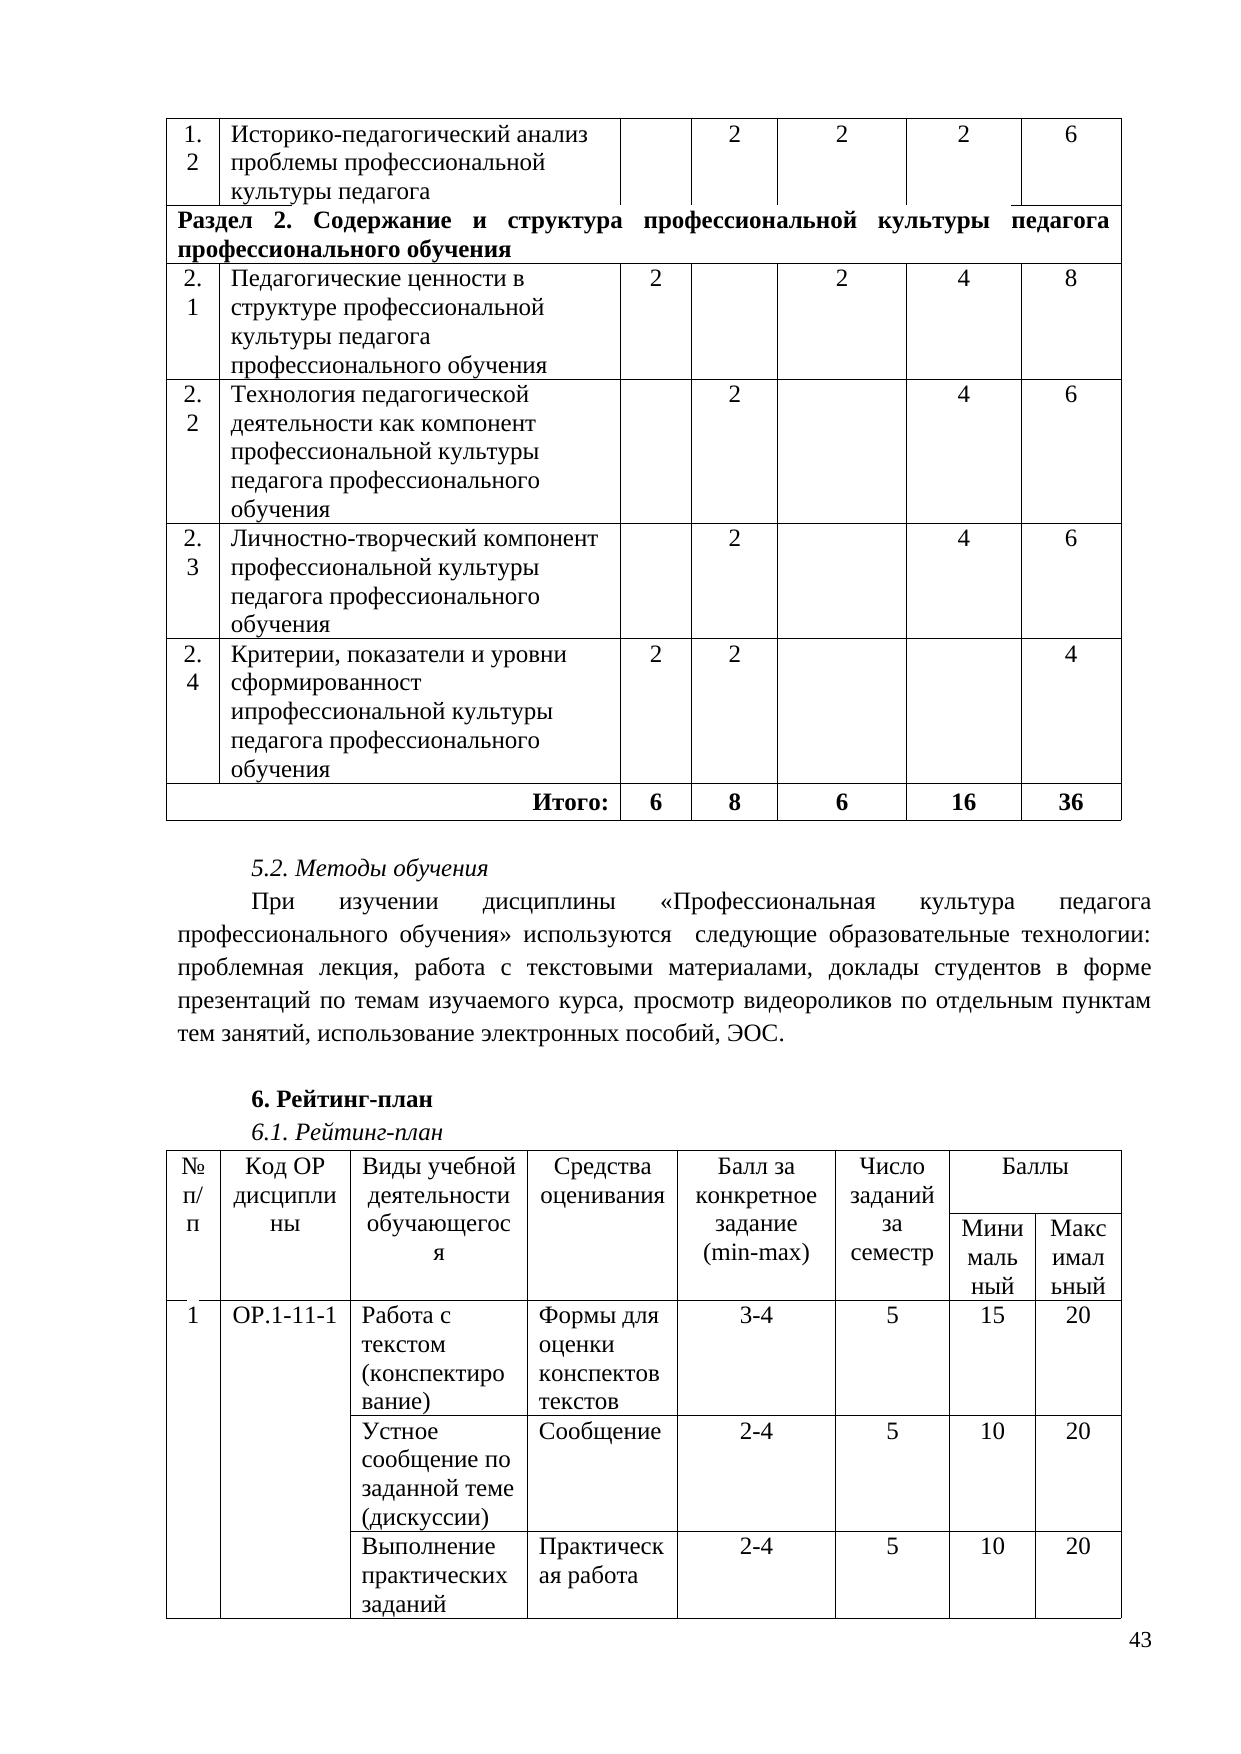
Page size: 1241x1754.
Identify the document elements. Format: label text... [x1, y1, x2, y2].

table_cell 20 [1036, 1416, 1121, 1531]
table_cell Работа с текстом (конспектирование) [351, 1301, 527, 1415]
table_cell 6 [621, 784, 691, 820]
text 6. Рейтинг-план [177, 1084, 1152, 1113]
table_cell 2 [907, 119, 1021, 205]
table_cell Личностно-творческий компонент профессиональной культуры педагога профессионального обучения [220, 524, 620, 638]
table_cell Устное сообщение по заданной теме (дискуссии) [351, 1416, 527, 1531]
table_cell 2 [692, 524, 777, 638]
table_cell 6 [1022, 119, 1121, 205]
table_cell 6 [1022, 380, 1121, 523]
table_cell 2.4 [167, 639, 219, 782]
table_header Код ОР дисциплины [221, 1151, 350, 1300]
table_header Средства оценивания [528, 1151, 677, 1300]
table_cell 15 [950, 1301, 1035, 1415]
text 5.2. Методы обучения [177, 853, 1152, 882]
table_cell [621, 380, 691, 523]
table_cell [778, 639, 906, 782]
table_cell [692, 264, 777, 378]
table_cell 3-4 [678, 1301, 835, 1415]
table_header Баллы [950, 1151, 1121, 1213]
table_cell Историко-педагогический анализ проблемы профессиональной культуры педагога [220, 119, 620, 205]
table_cell Педагогические ценности в структуре профессиональной культуры педагога профессионального обучения [220, 264, 620, 378]
table_cell ОР.1-11-1 [221, 1301, 350, 1617]
table_cell 1.2 [167, 119, 219, 205]
table_cell Практическая работа [528, 1532, 677, 1617]
table_cell 2-4 [678, 1416, 835, 1531]
table_header № п/п [167, 1151, 220, 1300]
table_cell [621, 119, 691, 205]
table_cell 36 [1022, 784, 1121, 820]
table_cell 2 [621, 264, 691, 378]
text 6.1. Рейтинг-план [177, 1117, 1152, 1146]
table_cell 4 [907, 264, 1021, 378]
table_cell [778, 380, 906, 523]
table_cell Выполнение практических заданий [351, 1532, 527, 1617]
table_cell [907, 639, 1021, 782]
table_header Балл за конкретное задание (min-max) [678, 1151, 835, 1300]
table_cell Минимальный [950, 1214, 1035, 1300]
table_cell 2 [778, 119, 906, 205]
table_cell 2 [778, 264, 906, 378]
table_cell 5 [836, 1301, 949, 1415]
text При изучении дисциплины «Профессиональная культура педагога профессионального обучения» используются следующие образовательные технологии: проблемная лекция, работа с текстовыми материалами, доклады студентов в форме презентаций по темам изучаемого курса, просмотр видеороликов по отдельным пунктам тем занятий, использование электронных пособий, ЭОС. [177, 886, 1152, 1047]
table_cell 2.2 [167, 380, 219, 523]
table_cell 2 [621, 639, 691, 782]
table_cell Сообщение [528, 1416, 677, 1531]
table_cell 2 [692, 119, 777, 205]
table_cell 8 [692, 784, 777, 820]
table_cell 1 [167, 1301, 220, 1617]
table_cell 20 [1036, 1301, 1121, 1415]
table_cell 4 [1022, 639, 1121, 782]
table_cell 6 [778, 784, 906, 820]
table_cell 2.3 [167, 524, 219, 638]
table_cell 8 [1022, 264, 1121, 378]
table_cell 10 [950, 1532, 1035, 1617]
table_cell 10 [950, 1416, 1035, 1531]
table_cell Формы для оценки конспектов текстов [528, 1301, 677, 1415]
table_cell Максимальный [1036, 1214, 1121, 1300]
table_cell 4 [907, 524, 1021, 638]
table_cell 2 [692, 380, 777, 523]
table_header Число заданий за семестр [836, 1151, 949, 1300]
table_cell 20 [1036, 1532, 1121, 1617]
table_cell Раздел 2. Содержание и структура профессиональной культуры педагога профессионального обучения [167, 206, 1121, 263]
table_cell 4 [907, 380, 1021, 523]
table_cell Технология педагогической деятельности как компонент профессиональной культуры педагога профессионального обучения [220, 380, 620, 523]
table_header Виды учебной деятельности обучающегося [351, 1151, 527, 1300]
table_cell [778, 524, 906, 638]
table_cell Итого: [167, 784, 620, 820]
table_cell 2 [692, 639, 777, 782]
table_cell Критерии, показатели и уровни сформированностипрофессиональной культуры педагога профессионального обучения [220, 639, 620, 782]
table_cell 2-4 [678, 1532, 835, 1617]
table_cell [621, 524, 691, 638]
table_cell 5 [836, 1416, 949, 1531]
table_cell 5 [836, 1532, 949, 1617]
table_cell 6 [1022, 524, 1121, 638]
table_cell 16 [907, 784, 1021, 820]
table_cell 2.1 [167, 264, 219, 378]
